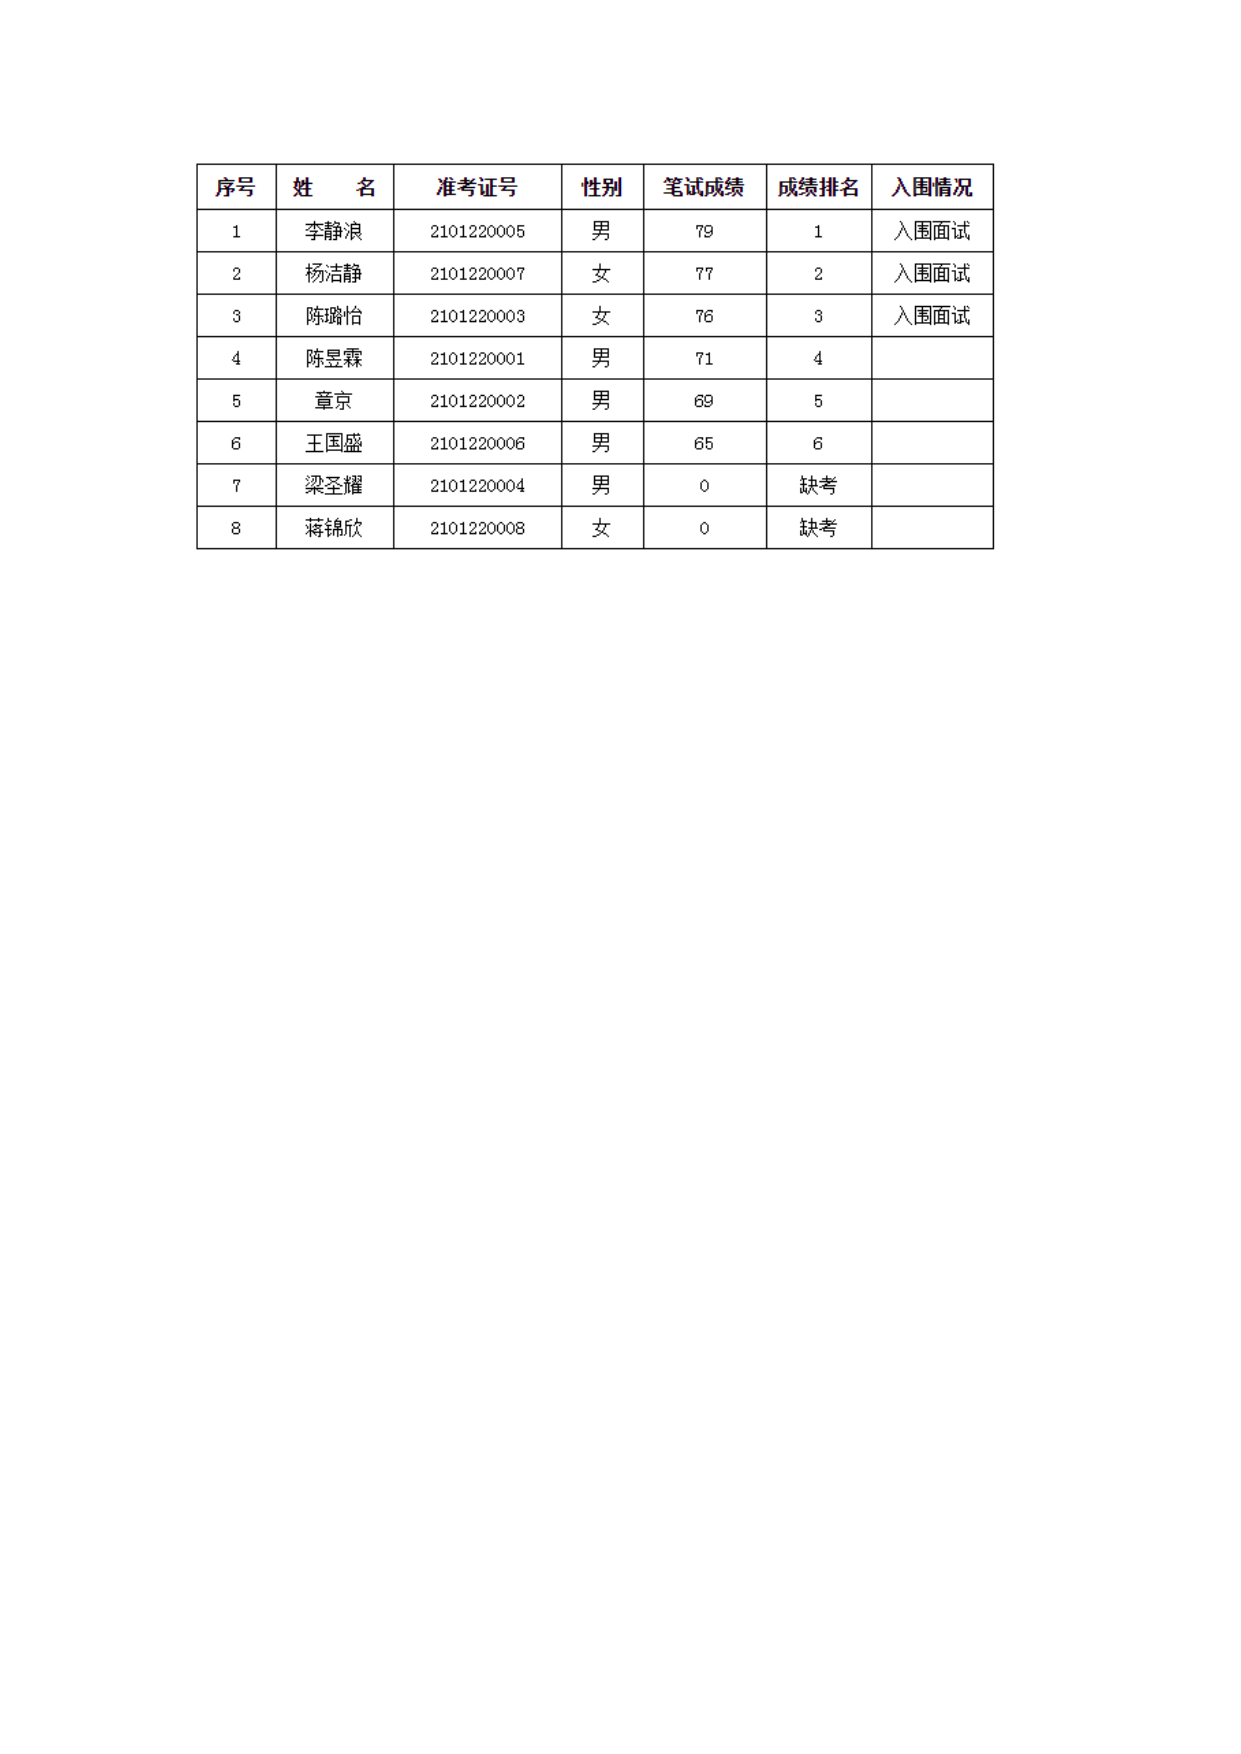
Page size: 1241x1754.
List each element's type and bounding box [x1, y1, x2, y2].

picture [187, 162, 1053, 581]
